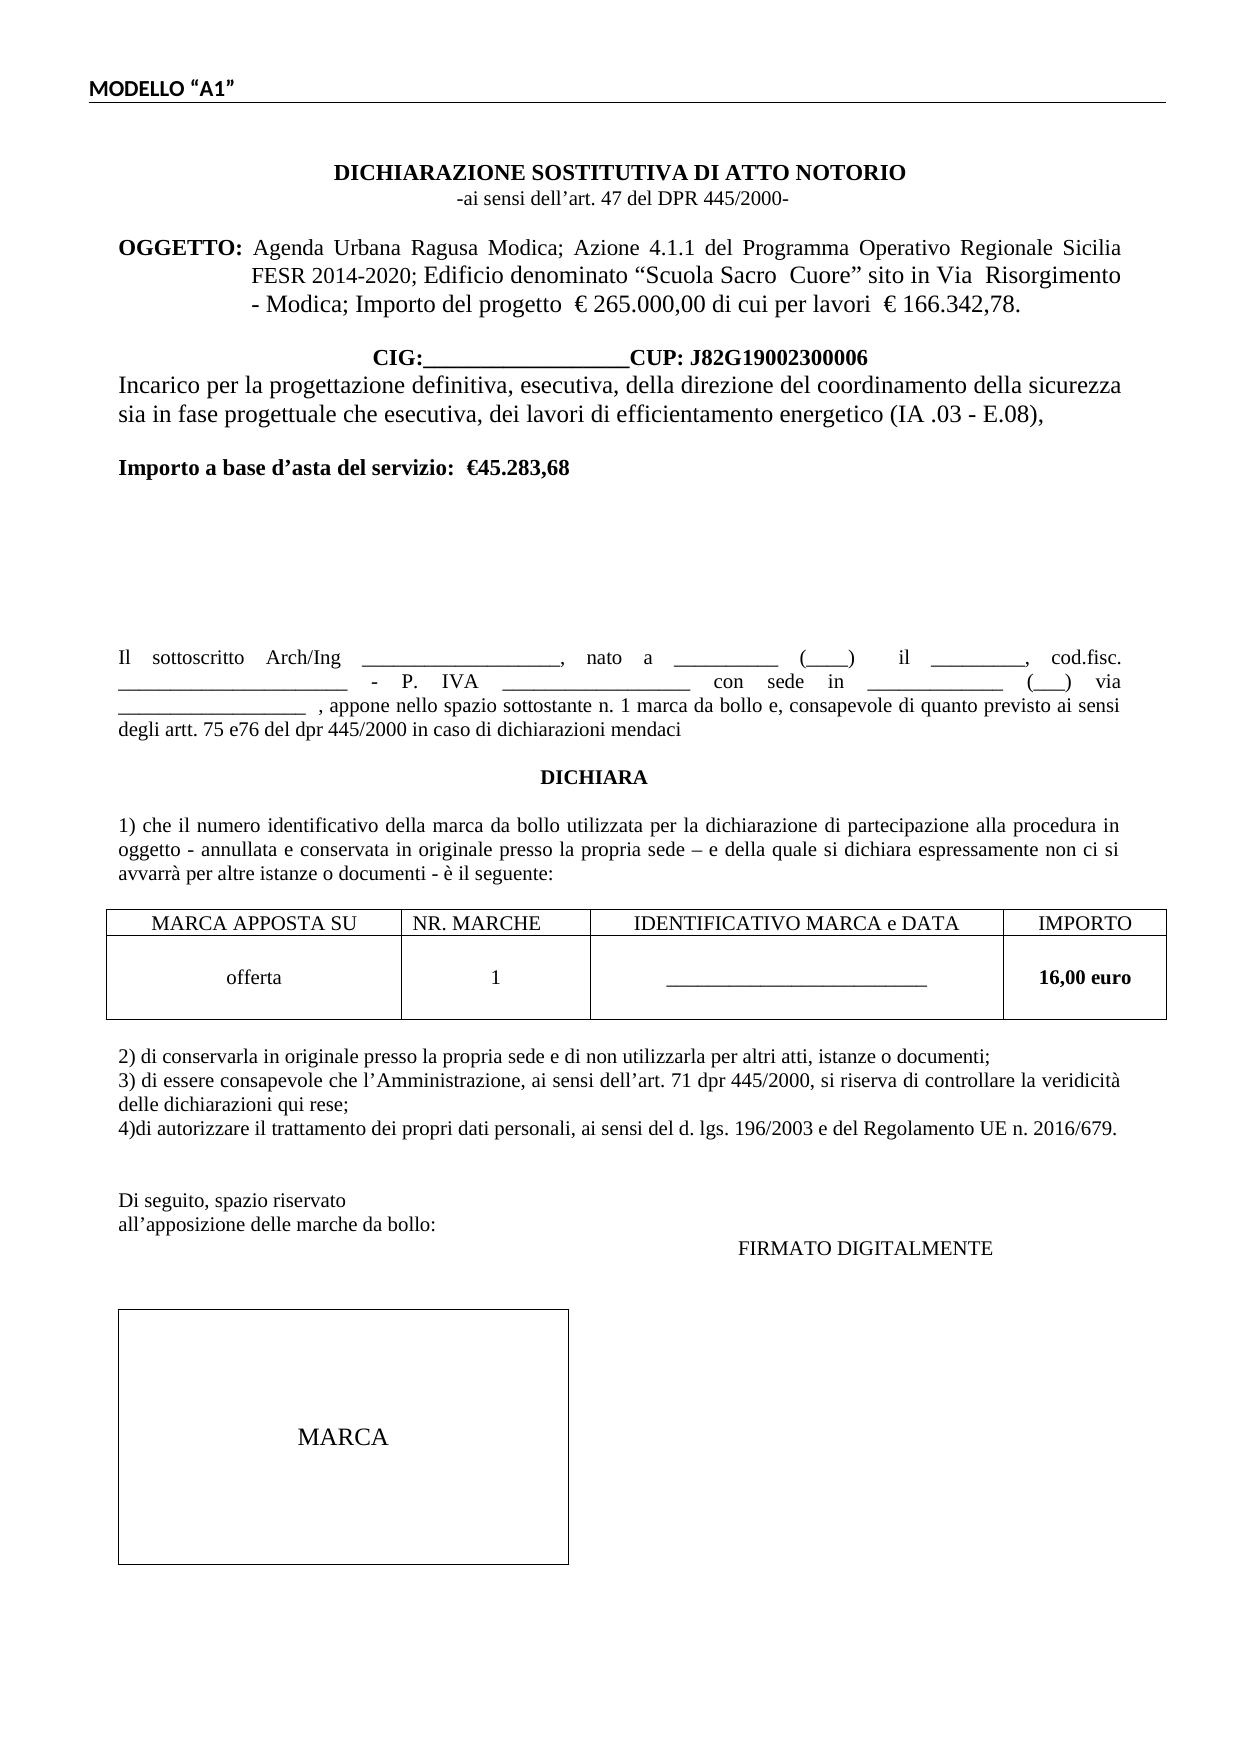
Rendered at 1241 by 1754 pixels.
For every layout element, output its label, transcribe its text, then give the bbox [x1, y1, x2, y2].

text Di seguito, spazio riservato [118, 1188, 1122, 1212]
text FIRMATO DIGITALMENTE [118, 1236, 1063, 1260]
table_cell 16,00 euro [1004, 936, 1166, 1019]
text all’apposizione delle marche da bollo: [118, 1212, 1122, 1236]
table_cell 1 [402, 936, 590, 1019]
text Incarico per la progettazione definitiva, esecutiva, della direzione del coordinamento della sicurezza sia in fase progettuale che esecutiva, dei lavori di efficientamento energetico (IA .03 - E.08), [118, 370, 1122, 428]
table_header NR. MARCHE [402, 910, 590, 934]
text -ai sensi dell’art. 47 del DPR 445/2000- [118, 186, 1122, 210]
table_header MARCA [119, 1310, 568, 1564]
text DICHIARA [118, 765, 1065, 789]
text Importo a base d’asta del servizio: €45.283,68 [118, 454, 1122, 481]
text 1) che il numero identificativo della marca da bollo utilizzata per la dichiarazione di partecipazione alla procedura in oggetto - annullata e conservata in originale presso la propria sede – e della quale si dichiara espressamente non ci si avvarrà per altre istanze o documenti - è il seguente: [118, 813, 1122, 885]
text CIG:__________________CUP: J82G19002300006 [118, 344, 1122, 370]
table_header IMPORTO [1004, 910, 1166, 934]
table_header MARCA APPOSTA SU [107, 910, 401, 934]
table_cell offerta [107, 936, 401, 1019]
text OGGETTO: Agenda Urbana Ragusa Modica; Azione 4.1.1 del Programma Operativo Regionale Sicilia FESR 2014-2020; Edificio denominato “Scuola Sacro Cuore” sito in Via Risorgimento - Modica; Importo del progetto € 265.000,00 di cui per lavori € 166.342,78. [118, 234, 1122, 318]
text DICHIARAZIONE SOSTITUTIVA DI ATTO NOTORIO [118, 159, 1122, 186]
table_cell _________________________ [591, 936, 1003, 1019]
table_header IDENTIFICATIVO MARCA e DATA [591, 910, 1003, 934]
text 4)di autorizzare il trattamento dei propri dati personali, ai sensi del d. lgs. 196/2003 e del Regolamento UE n. 2016/679. [118, 1116, 1122, 1140]
text Il sottoscritto Arch/Ing ___________________, nato a __________ (____) il _________, cod.fisc. ______________________ - P. IVA __________________ con sede in _____________ (___) via __________________ , appone nello spazio sottostante n. 1 marca da bollo e, consapevole di quanto previsto ai sensi degli artt. 75 e76 del dpr 445/2000 in caso di dichiarazioni mendaci [118, 645, 1122, 741]
text 3) di essere consapevole che l’Amministrazione, ai sensi dell’art. 71 dpr 445/2000, si riserva di controllare la veridicità delle dichiarazioni qui rese; [118, 1068, 1122, 1116]
text 2) di conservarla in originale presso la propria sede e di non utilizzarla per altri atti, istanze o documenti; [118, 1044, 1122, 1068]
